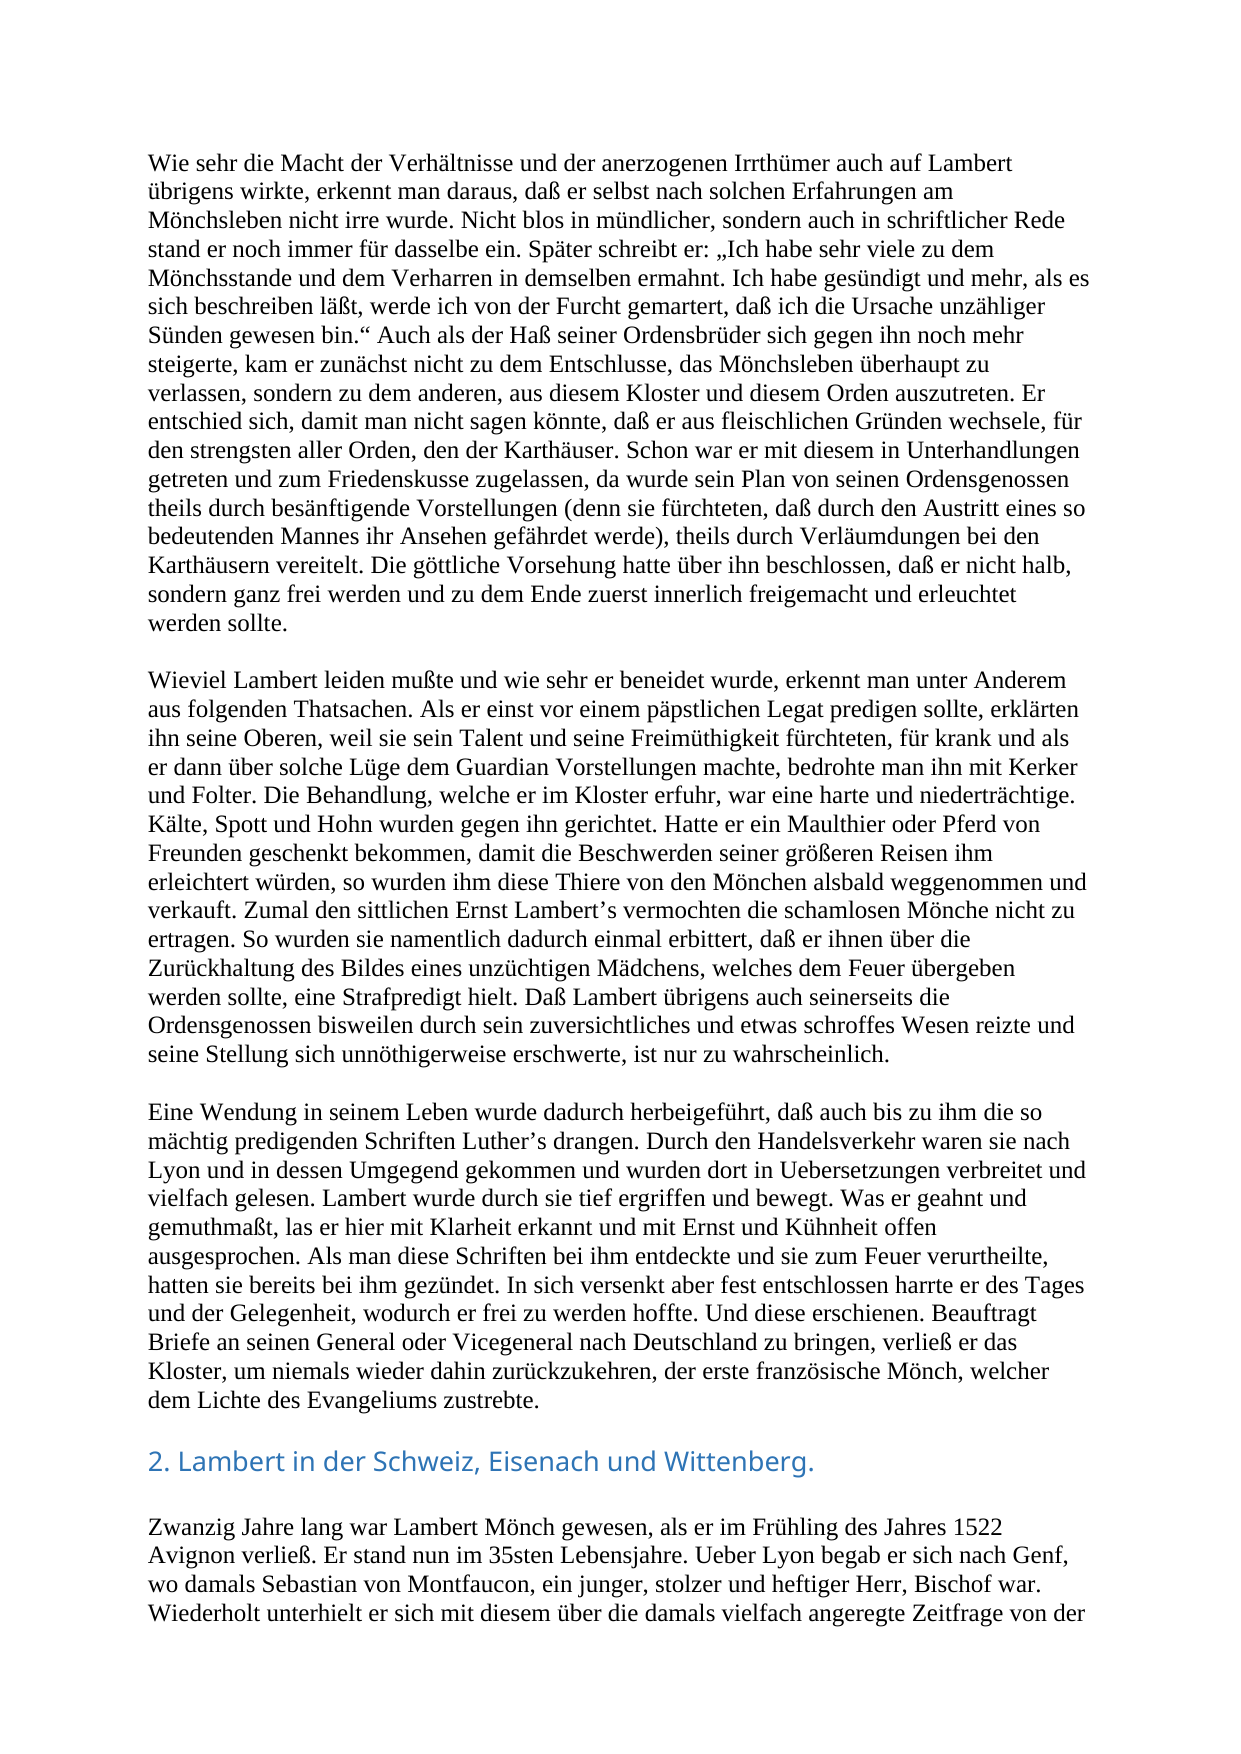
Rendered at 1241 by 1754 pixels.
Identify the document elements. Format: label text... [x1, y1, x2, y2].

text Eine Wendung in seinem Leben wurde dadurch herbeigeführt, daß auch bis zu ihm die so mächtig predigenden Schriften Luther’s drangen. Durch den Handelsverkehr waren sie nach Lyon und in dessen Umgegend gekommen und wurden dort in Uebersetzungen verbreitet und vielfach gelesen. Lambert wurde durch sie tief ergriffen und bewegt. Was er geahnt und gemuthmaßt, las er hier mit Klarheit erkannt und mit Ernst und Kühnheit offen ausgesprochen. Als man diese Schriften bei ihm entdeckte und sie zum Feuer verurtheilte, hatten sie bereits bei ihm gezündet. In sich versenkt aber fest entschlossen harrte er des Tages und der Gelegenheit, wodurch er frei zu werden hoffte. Und diese erschienen. Beauftragt Briefe an seinen General oder Vicegeneral nach Deutschland zu bringen, verließ er das Kloster, um niemals wieder dahin zurückzukehren, der erste französische Mönch, welcher dem Lichte des Evangeliums zustrebte. [148, 1097, 1093, 1413]
subtitle 2. Lambert in der Schweiz, Eisenach und Wittenberg. [148, 1443, 1093, 1479]
text Wie sehr die Macht der Verhältnisse und der anerzogenen Irrthümer auch auf Lambert übrigens wirkte, erkennt man daraus, daß er selbst nach solchen Erfahrungen am Mönchsleben nicht irre wurde. Nicht blos in mündlicher, sondern auch in schriftlicher Rede stand er noch immer für dasselbe ein. Später schreibt er: „Ich habe sehr viele zu dem Mönchsstande und dem Verharren in demselben ermahnt. Ich habe gesündigt und mehr, als es sich beschreiben läßt, werde ich von der Furcht gemartert, daß ich die Ursache unzähliger Sünden gewesen bin.“ Auch als der Haß seiner Ordensbrüder sich gegen ihn noch mehr steigerte, kam er zunächst nicht zu dem Entschlusse, das Mönchsleben überhaupt zu verlassen, sondern zu dem anderen, aus diesem Kloster und diesem Orden auszutreten. Er entschied sich, damit man nicht sagen könnte, daß er aus fleischlichen Gründen wechsele, für den strengsten aller Orden, den der Karthäuser. Schon war er mit diesem in Unterhandlungen getreten und zum Friedenskusse zugelassen, da wurde sein Plan von seinen Ordensgenossen theils durch besänftigende Vorstellungen (denn sie fürchteten, daß durch den Austritt eines so bedeutenden Mannes ihr Ansehen gefährdet werde), theils durch Verläumdungen bei den Karthäusern vereitelt. Die göttliche Vorsehung hatte über ihn beschlossen, daß er nicht halb, sondern ganz frei werden und zu dem Ende zuerst innerlich freigemacht und erleuchtet werden sollte. [148, 148, 1093, 636]
text Wieviel Lambert leiden mußte und wie sehr er beneidet wurde, erkennt man unter Anderem aus folgenden Thatsachen. Als er einst vor einem päpstlichen Legat predigen sollte, erklärten ihn seine Oberen, weil sie sein Talent und seine Freimüthigkeit fürchteten, für krank und als er dann über solche Lüge dem Guardian Vorstellungen machte, bedrohte man ihn mit Kerker und Folter. Die Behandlung, welche er im Kloster erfuhr, war eine harte und niederträchtige. Kälte, Spott und Hohn wurden gegen ihn gerichtet. Hatte er ein Maulthier oder Pferd von Freunden geschenkt bekommen, damit die Beschwerden seiner größeren Reisen ihm erleichtert würden, so wurden ihm diese Thiere von den Mönchen alsbald weggenommen und verkauft. Zumal den sittlichen Ernst Lambert’s vermochten die schamlosen Mönche nicht zu ertragen. So wurden sie namentlich dadurch einmal erbittert, daß er ihnen über die Zurückhaltung des Bildes eines unzüchtigen Mädchens, welches dem Feuer übergeben werden sollte, eine Strafpredigt hielt. Daß Lambert übrigens auch seinerseits die Ordensgenossen bisweilen durch sein zuversichtliches und etwas schroffes Wesen reizte und seine Stellung sich unnöthigerweise erschwerte, ist nur zu wahrscheinlich. [148, 666, 1093, 1068]
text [148, 1512, 1093, 1627]
